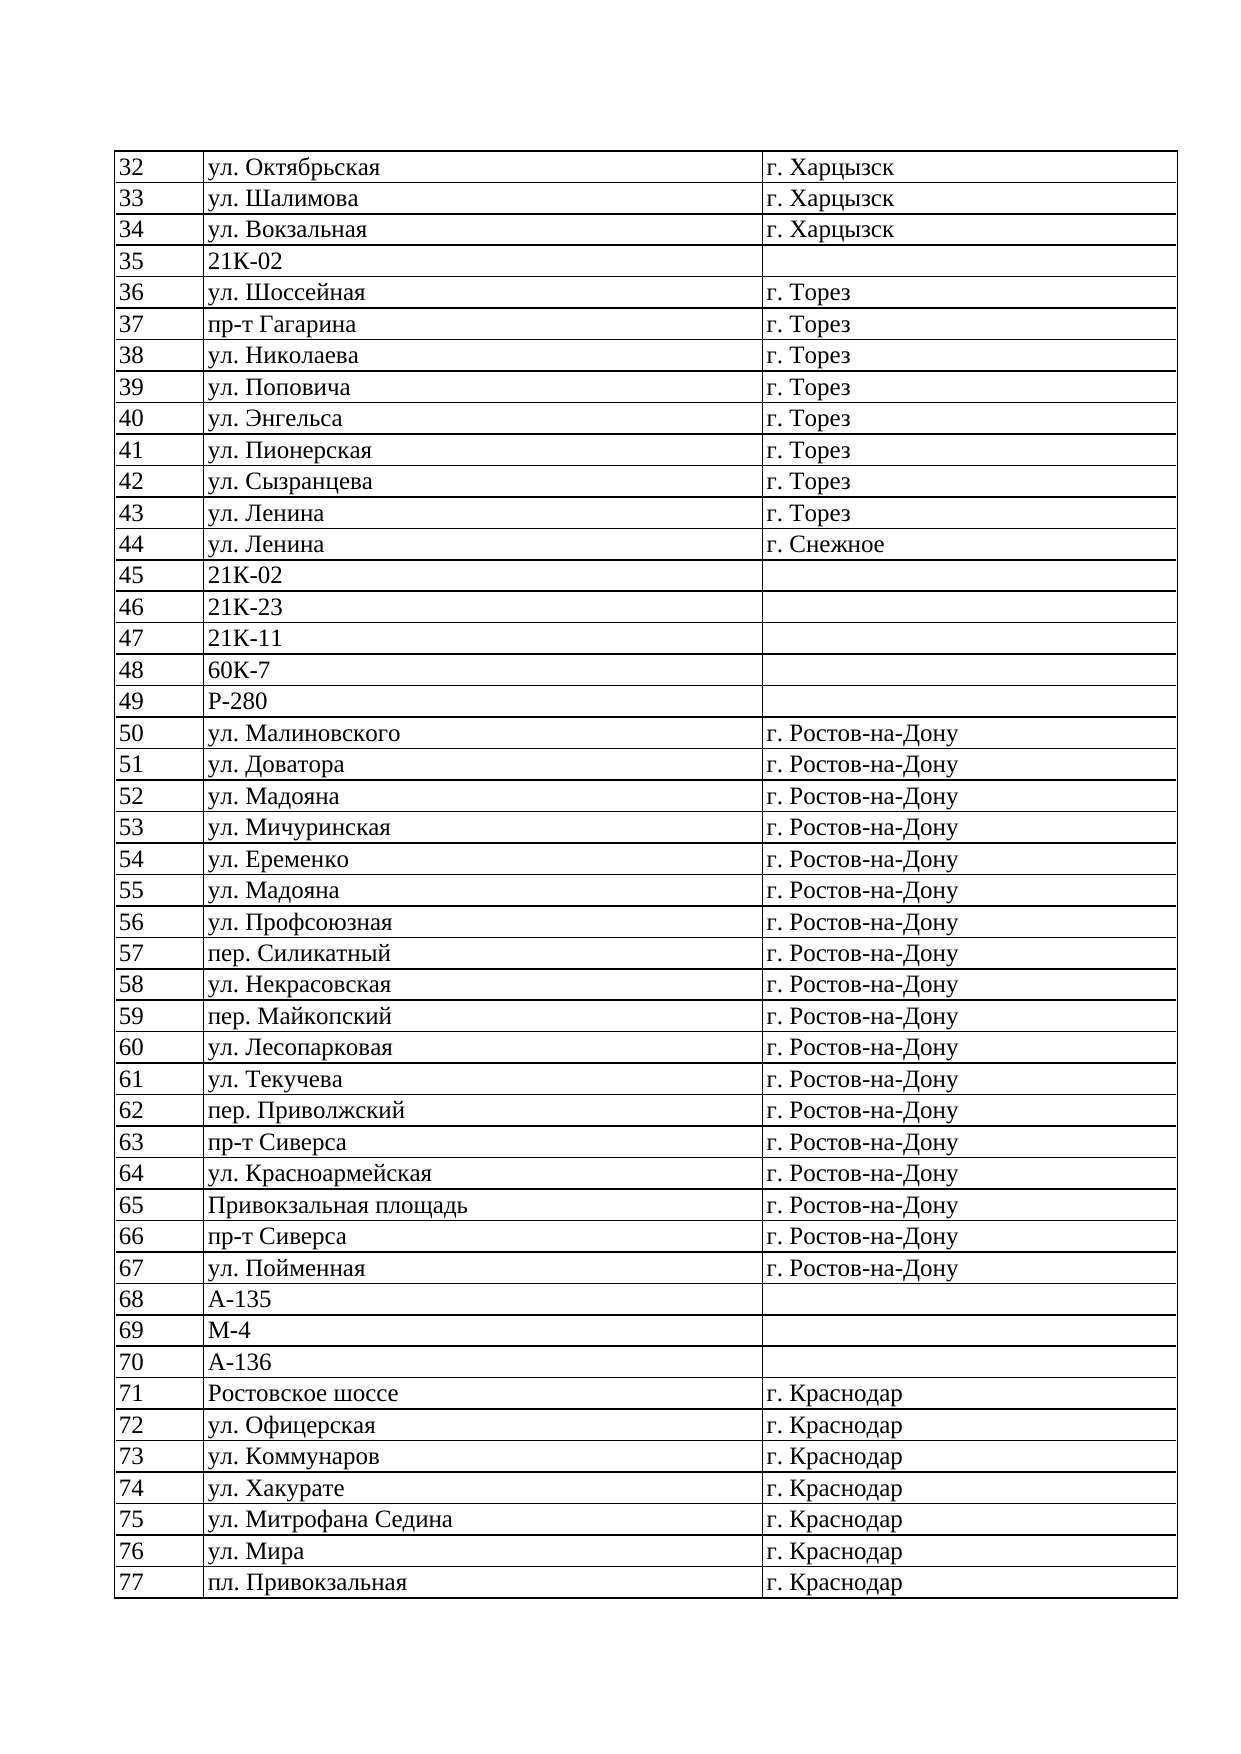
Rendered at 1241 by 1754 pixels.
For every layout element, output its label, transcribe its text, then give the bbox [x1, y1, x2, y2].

table_cell 37 [115, 308, 203, 339]
table_cell г. Ростов-на-Дону [763, 1031, 1177, 1062]
table_cell 21К-23 [204, 592, 762, 622]
table_cell Привокзальная площадь [204, 1190, 762, 1219]
table_cell ул. Коммунаров [204, 1441, 762, 1471]
table_cell г. Ростов-на-Дону [763, 811, 1177, 842]
table_cell г. Ростов-на-Дону [763, 968, 1177, 999]
table_cell 53 [115, 812, 203, 842]
table_cell ул. Шалимова [204, 183, 762, 213]
table_cell ул. Профсоюзная [204, 907, 762, 936]
table_cell пр-т Сиверса [204, 1127, 762, 1157]
table_cell г. Ростов-на-Дону [763, 842, 1177, 873]
table_cell 59 [115, 1000, 203, 1031]
table_cell г. Харцызск [763, 152, 1177, 181]
table_cell пл. Привокзальная [204, 1567, 762, 1597]
table_cell 52 [115, 780, 203, 811]
table_cell г. Торез [763, 276, 1177, 307]
table_cell [763, 1314, 1177, 1345]
table_cell 72 [115, 1409, 203, 1440]
table_cell 67 [115, 1252, 203, 1282]
table_cell ул. Мичуринская [204, 812, 762, 842]
table_cell г. Ростов-на-Дону [763, 1251, 1177, 1282]
table_cell 74 [115, 1472, 203, 1503]
table_cell г. Ростов-на-Дону [763, 905, 1177, 936]
table_cell 34 [115, 214, 203, 244]
table_cell 43 [115, 497, 203, 527]
table_cell пер. Силикатный [204, 938, 762, 968]
table_cell г. Ростов-на-Дону [763, 1220, 1177, 1251]
table_cell 65 [115, 1189, 203, 1219]
table_cell ул. Мадояна [204, 875, 762, 905]
table_cell [763, 590, 1177, 622]
table_cell 45 [115, 560, 203, 590]
table_cell 50 [115, 717, 203, 748]
table_cell 48 [115, 654, 203, 685]
table_cell 73 [115, 1441, 203, 1471]
table_cell г. Ростов-на-Дону [763, 936, 1177, 968]
table_cell г. Ростов-на-Дону [763, 1188, 1177, 1219]
table_cell 54 [115, 843, 203, 873]
table_cell ул. Ленина [204, 498, 762, 527]
table_cell 21К-02 [204, 561, 762, 590]
table_cell пр-т Сиверса [204, 1221, 762, 1251]
table_cell г. Торез [763, 370, 1177, 402]
table_cell ул. Николаева [204, 340, 762, 370]
table_cell г. Торез [763, 307, 1177, 339]
table_cell г. Краснодар [763, 1408, 1177, 1440]
table_cell 68 [115, 1284, 203, 1314]
table_cell г. Торез [763, 402, 1177, 433]
table_cell 21К-11 [204, 623, 762, 653]
table_cell 70 [115, 1346, 203, 1377]
table_cell г. Краснодар [763, 1377, 1177, 1408]
table_cell [763, 1345, 1177, 1377]
table_cell ул. Хакурате [204, 1473, 762, 1503]
table_cell г. Ростов-на-Дону [763, 779, 1177, 811]
table_cell 57 [115, 938, 203, 968]
table_cell А-136 [204, 1347, 762, 1377]
table_cell М-4 [204, 1316, 762, 1345]
table_cell А-135 [204, 1284, 762, 1314]
table_cell ул. Мадояна [204, 781, 762, 811]
table_cell ул. Сызранцева [204, 466, 762, 496]
table_cell г. Ростов-на-Дону [763, 999, 1177, 1031]
table_cell 71 [115, 1378, 203, 1408]
table_cell г. Краснодар [763, 1534, 1177, 1566]
table_cell 51 [115, 749, 203, 779]
table_cell 64 [115, 1158, 203, 1188]
table_cell ул. Доватора [204, 749, 762, 779]
table_cell г. Краснодар [763, 1503, 1177, 1534]
table_cell 46 [115, 591, 203, 622]
table_cell 21К-02 [204, 246, 762, 276]
table_cell Ростовское шоссе [204, 1378, 762, 1408]
table_cell г. Харцызск [763, 181, 1177, 213]
table_cell 60К-7 [204, 655, 762, 685]
table_cell 40 [115, 403, 203, 433]
table_cell 49 [115, 686, 203, 716]
table_cell г. Харцызск [763, 213, 1177, 244]
table_cell [763, 244, 1177, 276]
table_cell г. Торез [763, 496, 1177, 527]
table_cell 75 [115, 1504, 203, 1534]
table_cell ул. Октябрьская [204, 152, 762, 181]
table_cell 47 [115, 623, 203, 653]
table_cell 32 [115, 152, 203, 181]
table_cell пер. Майкопский [204, 1001, 762, 1031]
table_cell 63 [115, 1126, 203, 1157]
table_cell ул. Митрофана Седина [204, 1504, 762, 1534]
table_cell 60 [115, 1032, 203, 1062]
table_cell г. Ростов-на-Дону [763, 874, 1177, 905]
table_cell ул. Красноармейская [204, 1158, 762, 1188]
table_cell пр-т Гагарина [204, 309, 762, 339]
table_cell Р-280 [204, 686, 762, 716]
table_cell г. Торез [763, 339, 1177, 370]
table_cell г. Ростов-на-Дону [763, 1094, 1177, 1125]
table_cell ул. Малиновского [204, 718, 762, 748]
table_cell г. Ростов-на-Дону [763, 716, 1177, 748]
table_cell ул. Текучева [204, 1064, 762, 1094]
table_cell [763, 1283, 1177, 1314]
table_cell 55 [115, 875, 203, 905]
table_cell 42 [115, 466, 203, 496]
table_cell 61 [115, 1063, 203, 1094]
table_cell г. Ростов-на-Дону [763, 748, 1177, 779]
table_cell 41 [115, 434, 203, 464]
table_cell г. Краснодар [763, 1566, 1177, 1597]
table_cell [763, 559, 1177, 590]
table_cell ул. Энгельса [204, 403, 762, 433]
table_cell 38 [115, 340, 203, 370]
table_cell ул. Шоссейная [204, 277, 762, 307]
table_cell 35 [115, 245, 203, 276]
table_cell 44 [115, 529, 203, 559]
table_cell г. Торез [763, 433, 1177, 464]
table_cell 36 [115, 277, 203, 307]
table_cell г. Краснодар [763, 1440, 1177, 1471]
table_cell ул. Пойменная [204, 1253, 762, 1282]
table_cell 33 [115, 183, 203, 213]
table_cell ул. Ленина [204, 529, 762, 559]
table_cell [763, 622, 1177, 653]
table_cell г. Краснодар [763, 1471, 1177, 1503]
table_cell ул. Поповича [204, 372, 762, 402]
table_cell ул. Вокзальная [204, 215, 762, 244]
table_cell [763, 653, 1177, 685]
table_cell ул. Некрасовская [204, 970, 762, 999]
table_cell 69 [115, 1315, 203, 1345]
table_cell 56 [115, 906, 203, 936]
table_cell г. Ростов-на-Дону [763, 1125, 1177, 1157]
table_cell г. Ростов-на-Дону [763, 1157, 1177, 1188]
table_cell 62 [115, 1095, 203, 1125]
table_cell [763, 685, 1177, 716]
table_cell 66 [115, 1221, 203, 1251]
table_cell ул. Пионерская [204, 435, 762, 464]
table_cell 39 [115, 371, 203, 402]
table_cell пер. Приволжский [204, 1095, 762, 1125]
table_cell ул. Офицерская [204, 1410, 762, 1440]
table_cell ул. Еременко [204, 844, 762, 873]
table_cell г. Торез [763, 465, 1177, 496]
table_cell 76 [115, 1535, 203, 1566]
table_cell г. Снежное [763, 528, 1177, 559]
table_cell ул. Лесопарковая [204, 1032, 762, 1062]
table_cell 58 [115, 969, 203, 999]
table_cell ул. Мира [204, 1536, 762, 1566]
table_cell г. Ростов-на-Дону [763, 1062, 1177, 1094]
table_cell 77 [115, 1567, 203, 1597]
